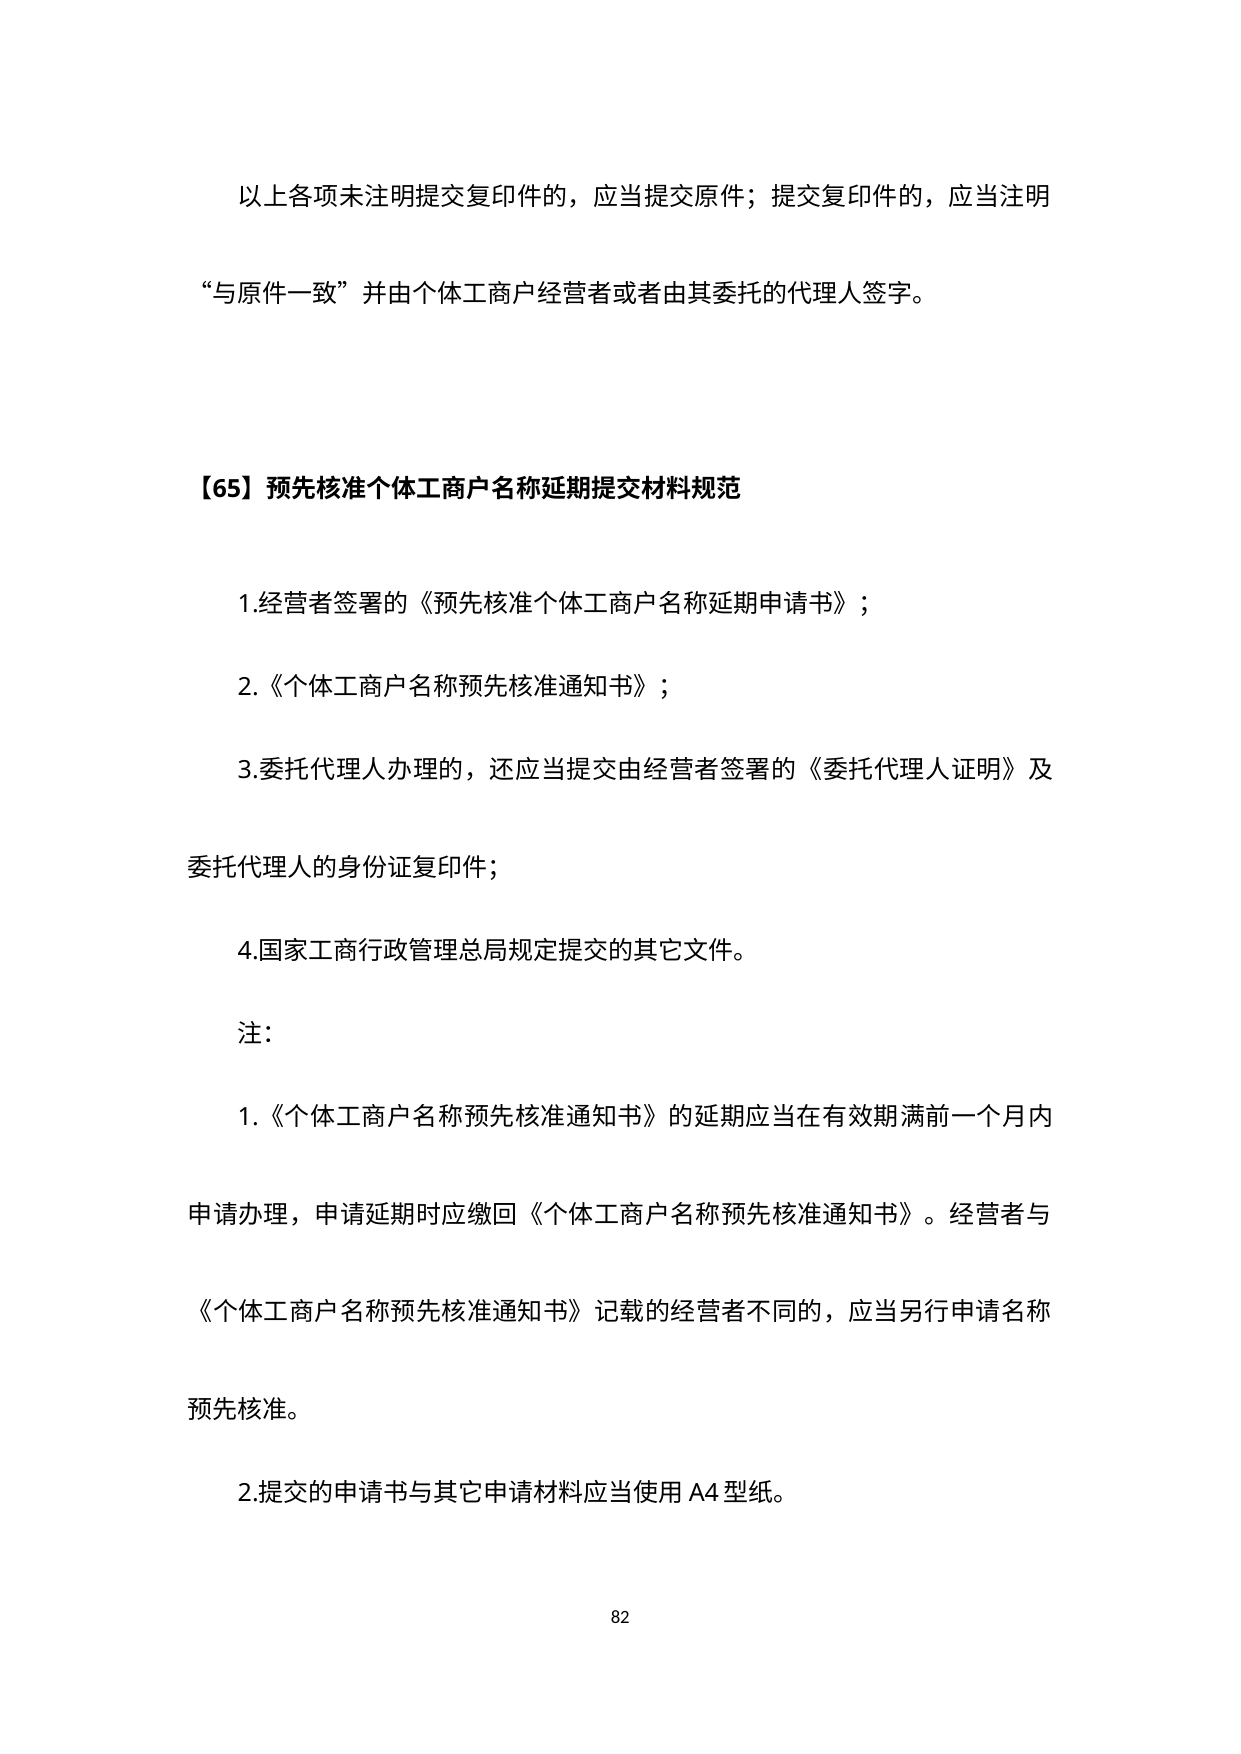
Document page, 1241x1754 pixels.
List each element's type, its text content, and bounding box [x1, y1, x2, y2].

text 1.经营者签署的《预先核准个体工商户名称延期申请书》； [187, 569, 1053, 634]
text 注： [187, 999, 1053, 1064]
text 3.委托代理人办理的，还应当提交由经营者签署的《委托代理人证明》及委托代理人的身份证复印件； [187, 735, 1053, 898]
text 2.提交的申请书与其它申请材料应当使用A4型纸。 [187, 1458, 1053, 1523]
subtitle 【65】预先核准个体工商户名称延期提交材料规范 [187, 454, 1053, 519]
text 以上各项未注明提交复印件的，应当提交原件；提交复印件的，应当注明“与原件一致”并由个体工商户经营者或者由其委托的代理人签字。 [187, 162, 1053, 324]
text 1.《个体工商户名称预先核准通知书》的延期应当在有效期满前一个月内申请办理，申请延期时应缴回《个体工商户名称预先核准通知书》。经营者与《个体工商户名称预先核准通知书》记载的经营者不同的，应当另行申请名称预先核准。 [187, 1082, 1053, 1440]
text 2.《个体工商户名称预先核准通知书》； [187, 652, 1053, 717]
text 4.国家工商行政管理总局规定提交的其它文件。 [187, 916, 1053, 981]
